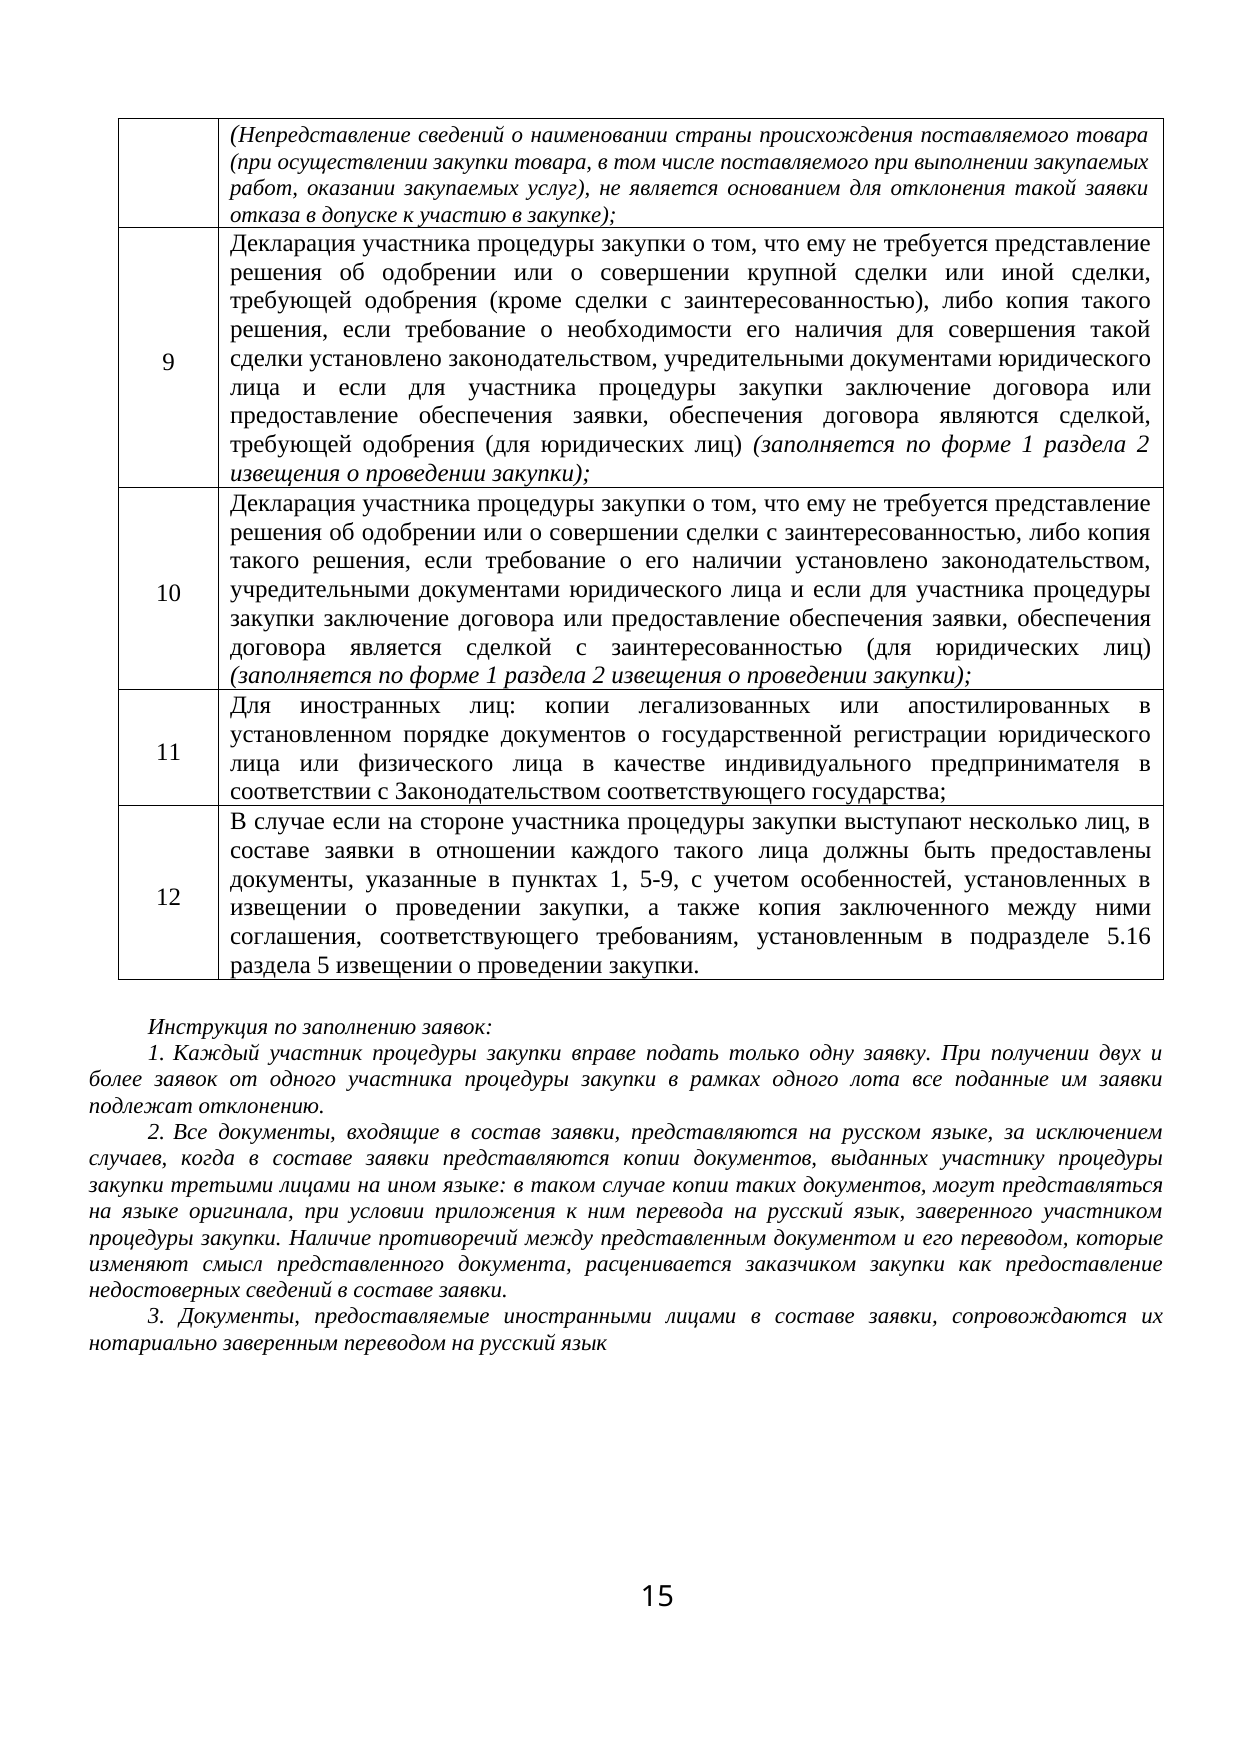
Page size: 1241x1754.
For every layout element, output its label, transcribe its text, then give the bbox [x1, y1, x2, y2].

table_cell Декларация участника процедуры закупки о том, что ему не требуется представление решения об одобрении или о совершении крупной сделки или иной сделки, требующей одобрения (кроме сделки с заинтересованностью), либо копия такого решения, если требование о необходимости его наличия для совершения такой сделки установлено законодательством, учредительными документами юридического лица и если для участника процедуры закупки заключение договора или предоставление обеспечения заявки, обеспечения договора являются сделкой, требующей одобрения (для юридических лиц) (заполняется по форме 1 раздела 2 извещения о проведении закупки); [219, 228, 1163, 487]
text 2. Все документы, входящие в состав заявки, представляются на русском языке, за исключением случаев, когда в составе заявки представляются копии документов, выданных участнику процедуры закупки третьими лицами на ином языке: в таком случае копии таких документов, могут представляться на языке оригинала, при условии приложения к ним перевода на русский язык, заверенного участником процедуры закупки. Наличие противоречий между представленным документом и его переводом, которые изменяют смысл представленного документа, расценивается заказчиком закупки как предоставление недостоверных сведений в составе заявки. [89, 1118, 1166, 1303]
table_cell В случае если на стороне участника процедуры закупки выступают несколько лиц, в составе заявки в отношении каждого такого лица должны быть предоставлены документы, указанные в пунктах 1, 5-9, с учетом особенностей, установленных в извещении о проведении закупки, а также копия заключенного между ними соглашения, соответствующего требованиям, установленным в подразделе 5.16 раздела 5 извещении о проведении закупки. [219, 806, 1163, 979]
table_cell 8 [119, 119, 218, 227]
text 1. Каждый участник процедуры закупки вправе подать только одну заявку. При получении двух и более заявок от одного участника процедуры закупки в рамках одного лота все поданные им заявки подлежат отклонению. [89, 1039, 1166, 1118]
table_cell 9 [119, 228, 218, 487]
text 3. Документы, предоставляемые иностранными лицами в составе заявки, сопровождаются их нотариально заверенным переводом на русский язык [89, 1303, 1166, 1355]
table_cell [219, 119, 1163, 227]
table_cell 11 [119, 690, 218, 805]
text Инструкция по заполнению заявок: [89, 1013, 1166, 1039]
table_cell Для иностранных лиц: копии легализованных или апостилированных в установленном порядке документов о государственной регистрации юридического лица или физического лица в качестве индивидуального предпринимателя в соответствии с Законодательством соответствующего государства; [219, 690, 1163, 805]
table_cell 12 [119, 806, 218, 979]
table_cell Декларация участника процедуры закупки о том, что ему не требуется представление решения об одобрении или о совершении сделки с заинтересованностью, либо копия такого решения, если требование о его наличии установлено законодательством, учредительными документами юридического лица и если для участника процедуры закупки заключение договора или предоставление обеспечения заявки, обеспечения договора является сделкой с заинтересованностью (для юридических лиц) (заполняется по форме 1 раздела 2 извещения о проведении закупки); [219, 488, 1163, 689]
table_cell 10 [119, 488, 218, 689]
